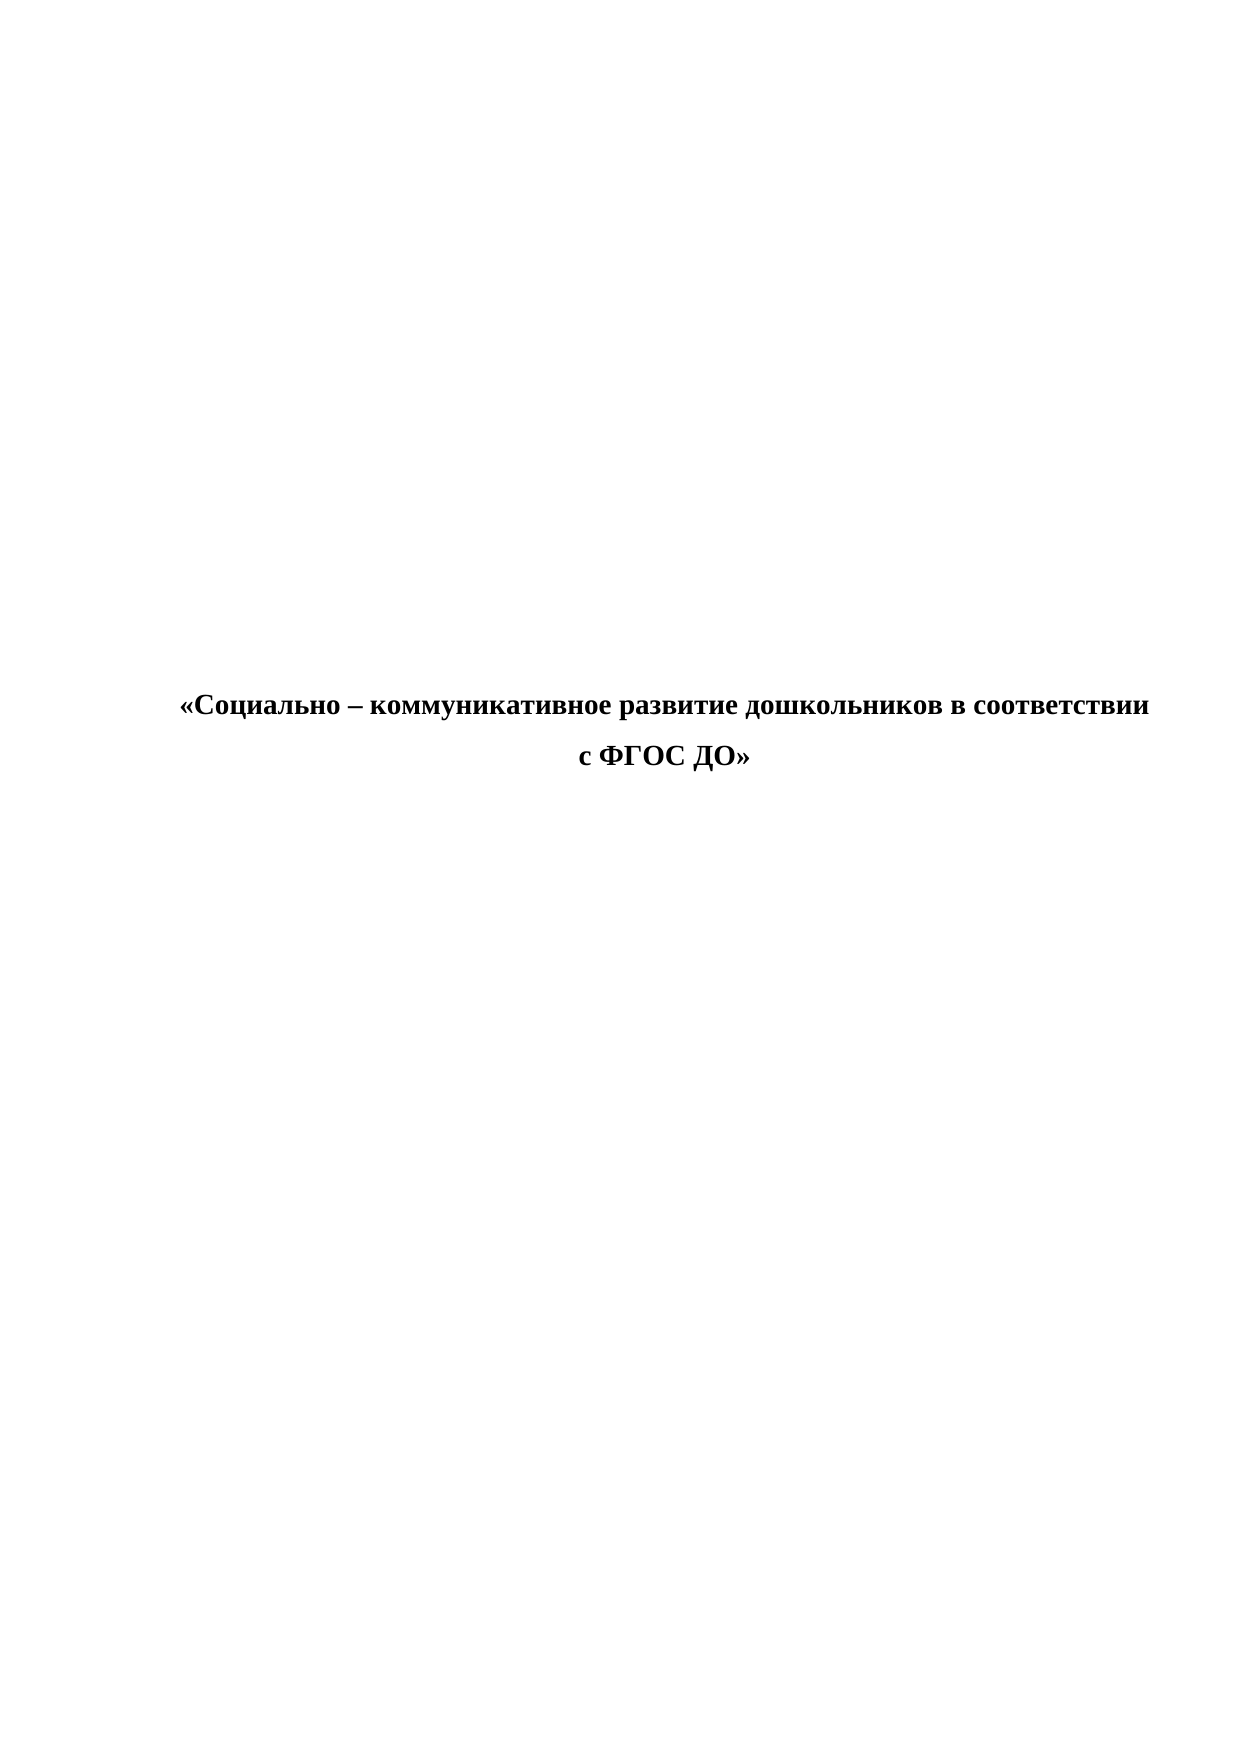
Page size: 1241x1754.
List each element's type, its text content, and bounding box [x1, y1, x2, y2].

text «Социально – коммуникативное развитие дошкольников в соответствии с ФГОС ДО» [177, 687, 1152, 771]
